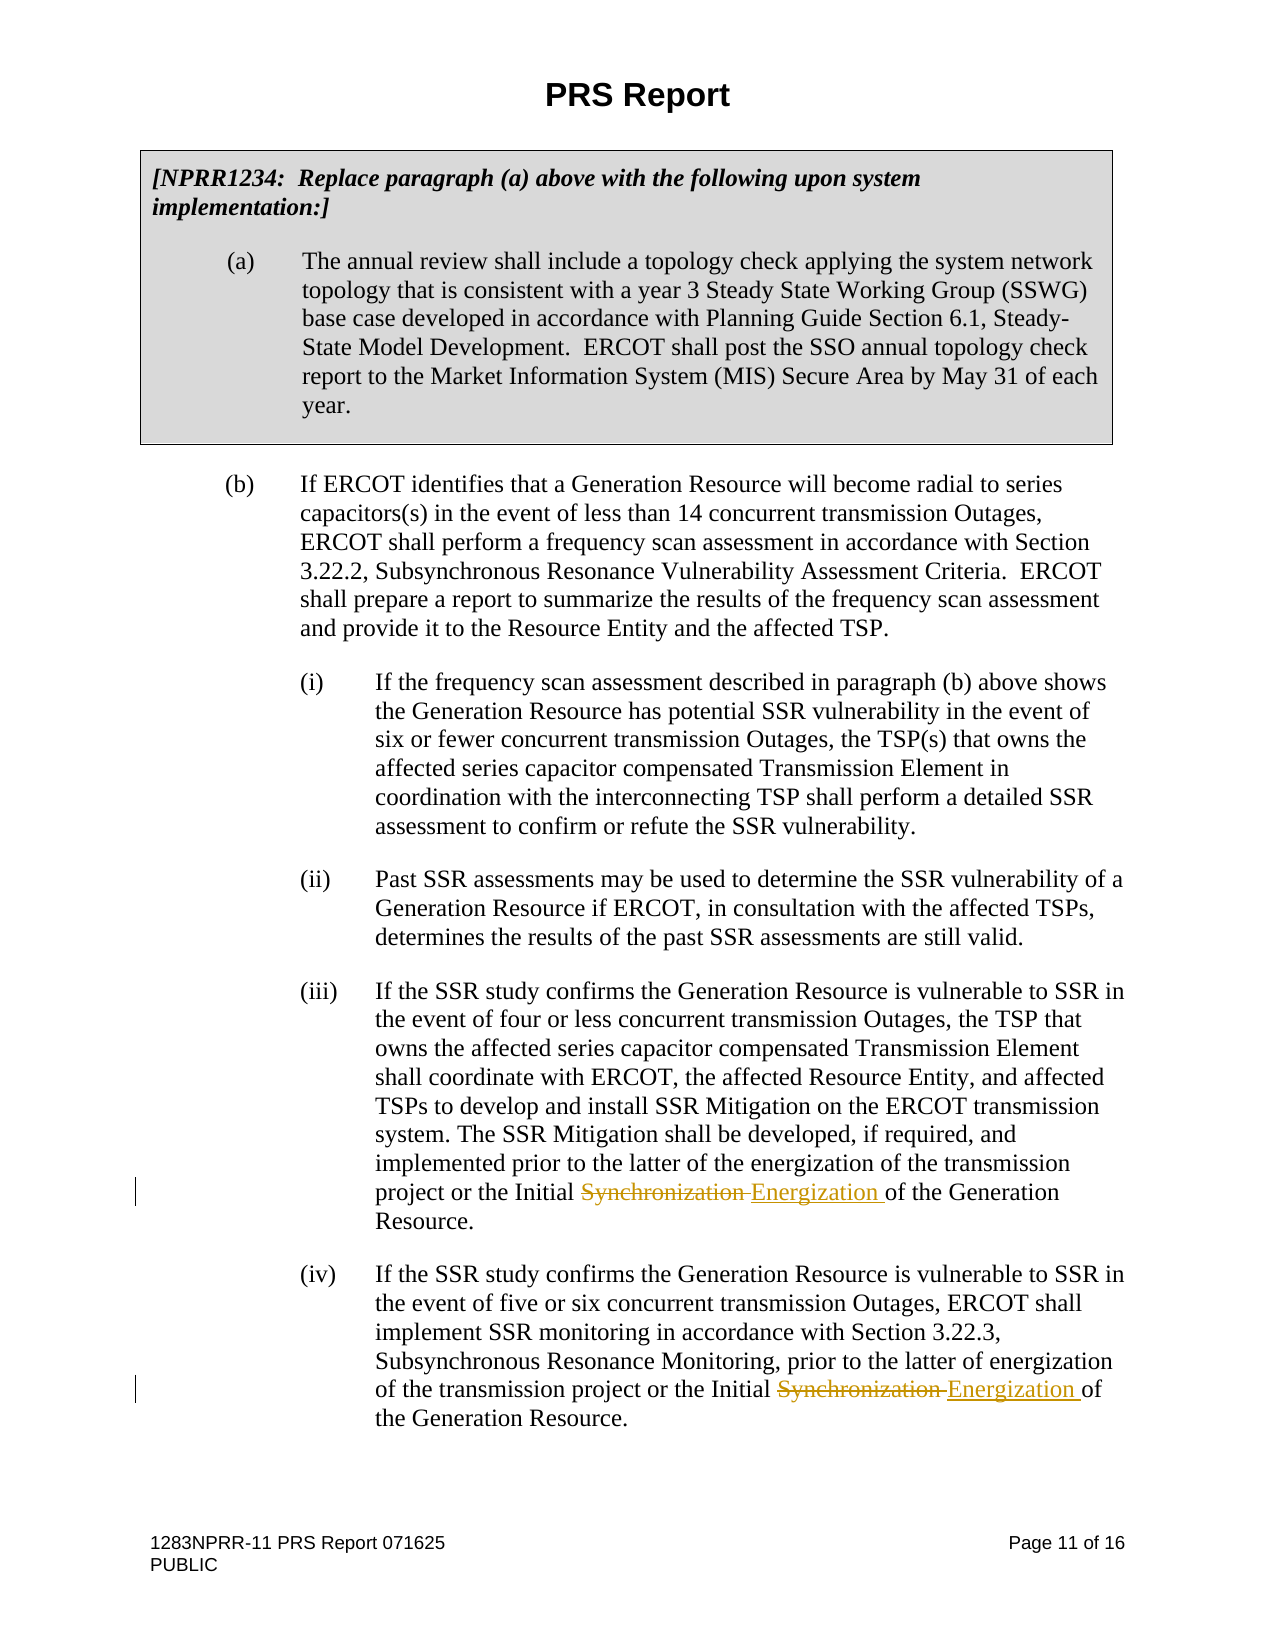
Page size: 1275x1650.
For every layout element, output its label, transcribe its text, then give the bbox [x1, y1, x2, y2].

text (iii) If the SSR study confirms the Generation Resource is vulnerable to SSR in the event of four or less concurrent transmission Outages, the TSP that owns the affected series capacitor compensated Transmission Element shall coordinate with ERCOT, the affected Resource Entity, and affected TSPs to develop and install SSR Mitigation on the ERCOT transmission system. The SSR Mitigation shall be developed, if required, and implemented prior to the latter of the energization of the transmission project or the Initial of the Generation Resource. [300, 976, 1125, 1234]
text (iv) If the SSR study confirms the Generation Resource is vulnerable to SSR in the event of five or six concurrent transmission Outages, ERCOT shall implement SSR monitoring in accordance with Section 3.22.3, Subsynchronous Resonance Monitoring, prior to the latter of energization of the transmission project or the Initial of the Generation Resource. [300, 1259, 1125, 1432]
text (ii) Past SSR assessments may be used to determine the SSR vulnerability of a Generation Resource if ERCOT, in consultation with the affected TSPs, determines the results of the past SSR assessments are still valid. [300, 864, 1125, 951]
text (i) If the frequency scan assessment described in paragraph (b) above shows the Generation Resource has potential SSR vulnerability in the event of six or fewer concurrent transmission Outages, the TSP(s) that owns the affected series capacitor compensated Transmission Element in coordination with the interconnecting TSP shall perform a detailed SSR assessment to confirm or refute the SSR vulnerability. [300, 667, 1125, 839]
table_header [NPRR1234: Replace paragraph (a) above with the following upon system implementation:] (a) The annual review shall include a topology check applying the system network topology that is consistent with a year 3 Steady State Working Group (SSWG) base case developed in accordance with Planning Guide Section 6.1, Steady-State Model Development. ERCOT shall post the SSO annual topology check report to the Market Information System (MIS) Secure Area by May 31 of each year. [141, 151, 1112, 443]
text (b) If ERCOT identifies that a Generation Resource will become radial to series capacitors(s) in the event of less than 14 concurrent transmission Outages, ERCOT shall perform a frequency scan assessment in accordance with Section 3.22.2, Subsynchronous Resonance Vulnerability Assessment Criteria. ERCOT shall prepare a report to summarize the results of the frequency scan assessment and provide it to the Resource Entity and the affected TSP. [225, 469, 1125, 642]
